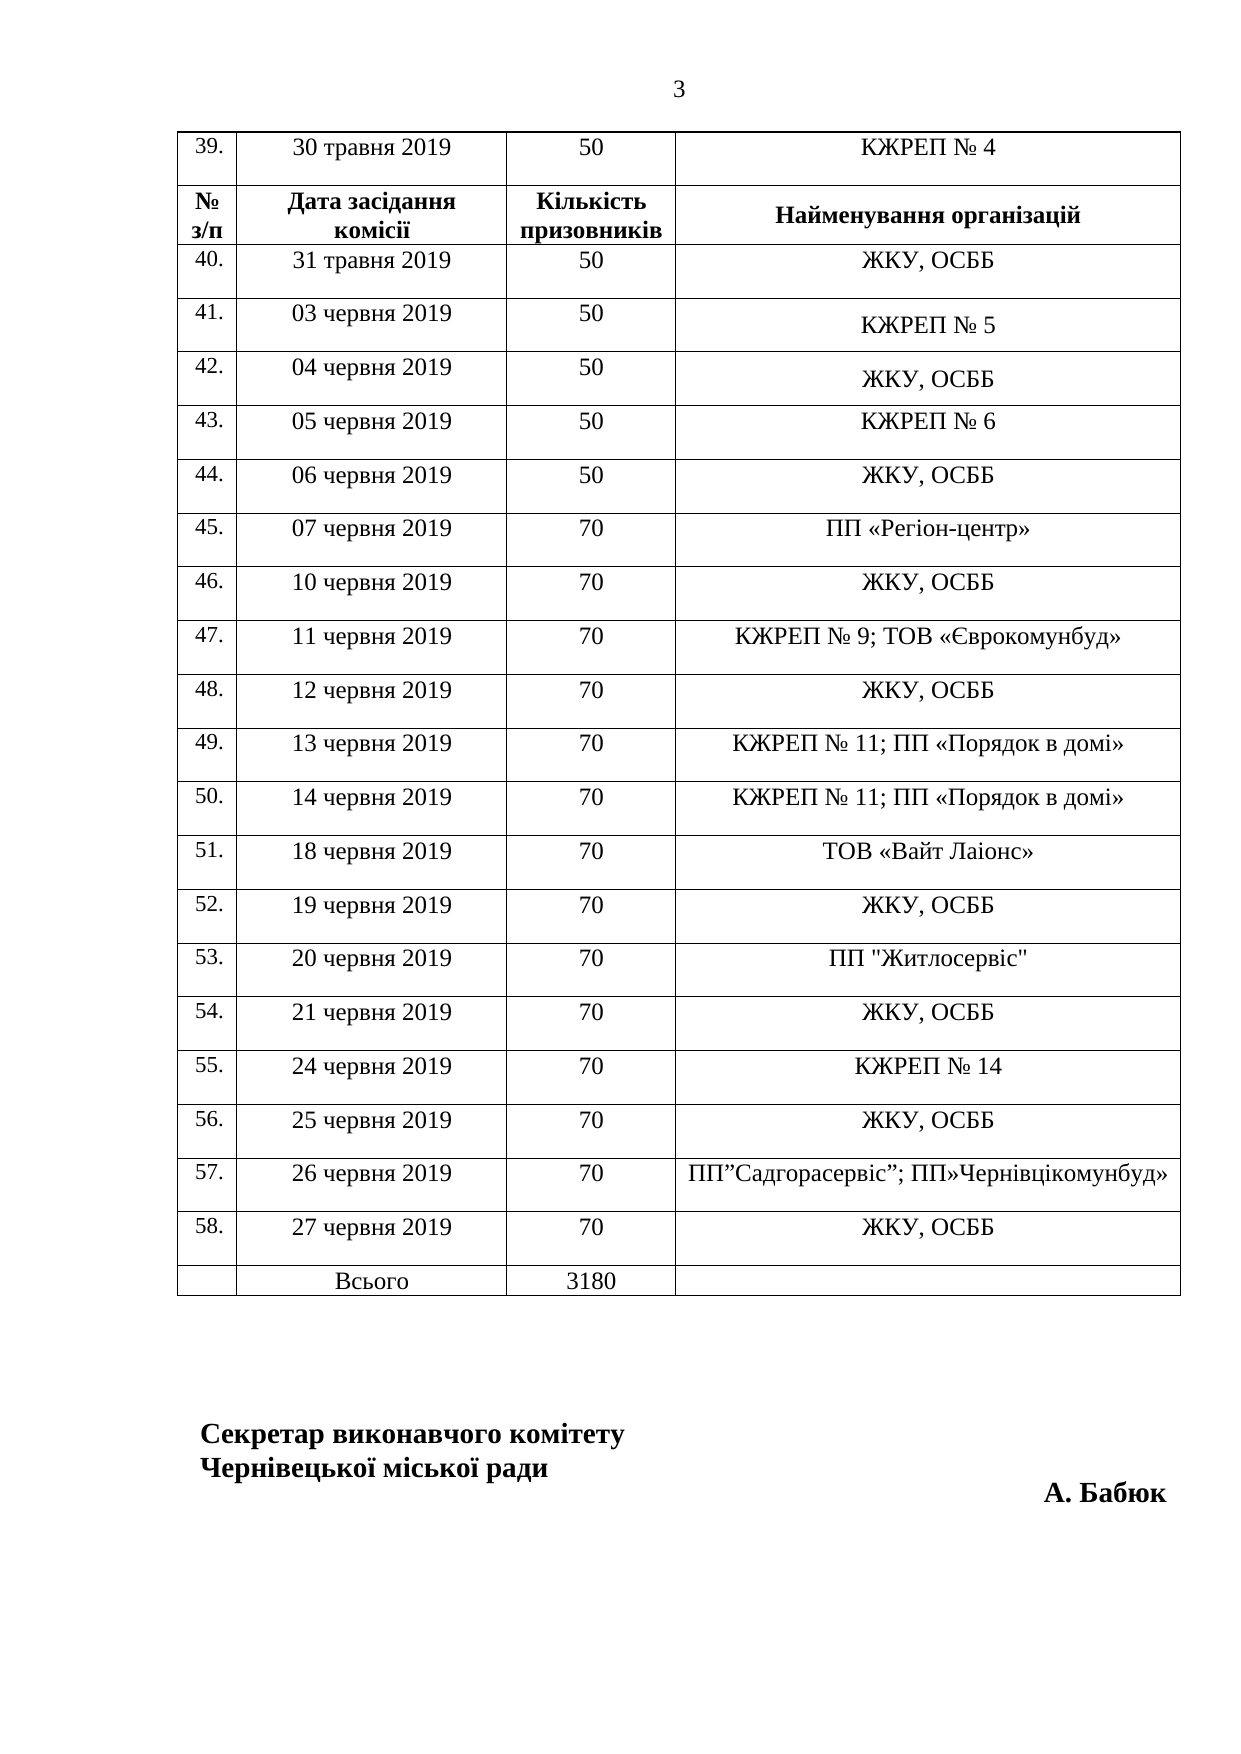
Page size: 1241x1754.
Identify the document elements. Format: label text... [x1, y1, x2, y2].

table_cell Дата засідання комісії [237, 186, 506, 244]
table_cell 70 [507, 1051, 675, 1104]
table_header [178, 133, 236, 185]
table_cell [178, 245, 236, 297]
table_cell ПП”Садгорасервіс”; ПП»Чернівцікомунбуд» [676, 1159, 1180, 1211]
table_cell 70 [507, 1212, 675, 1265]
table_cell КЖРЕП № 9; ТОВ «Єврокомунбуд» [676, 621, 1180, 674]
table_cell ЖКУ, ОСББ [676, 567, 1180, 620]
table_header 50 [507, 133, 675, 185]
table_cell 18 червня 2019 [237, 836, 506, 889]
table_cell [178, 1159, 236, 1211]
table_cell 50 [507, 245, 675, 297]
table_cell 70 [507, 1105, 675, 1157]
table_cell 3180 [507, 1266, 675, 1295]
table_header КЖРЕП № 4 [676, 133, 1180, 185]
table_cell КЖРЕП № 6 [676, 406, 1180, 459]
table_cell 03 червня 2019 [237, 299, 506, 351]
table_cell [676, 1266, 1180, 1295]
table_cell 70 [507, 890, 675, 942]
table_cell [178, 621, 236, 674]
table_cell [178, 1212, 236, 1265]
table_cell 04 червня 2019 [237, 352, 506, 405]
table_cell [178, 1266, 236, 1295]
table_cell 14 червня 2019 [237, 782, 506, 835]
table_cell [178, 406, 236, 459]
table_cell ПП «Регіон-центр» [676, 514, 1180, 566]
table_cell Всього [237, 1266, 506, 1295]
table_cell [178, 675, 236, 727]
table_cell КЖРЕП № 11; ПП «Порядок в домі» [676, 729, 1180, 781]
table_cell ЖКУ, ОСББ [676, 890, 1180, 942]
table_cell [178, 352, 236, 405]
table_cell 70 [507, 675, 675, 727]
table_cell ЖКУ, ОСББ [676, 997, 1180, 1050]
table_cell КЖРЕП № 11; ПП «Порядок в домі» [676, 782, 1180, 835]
table_cell ЖКУ, ОСББ [676, 245, 1180, 297]
table_cell 26 червня 2019 [237, 1159, 506, 1211]
table_cell [178, 729, 236, 781]
table_cell ТОВ «Вайт Лаіонс» [676, 836, 1180, 889]
table_cell [178, 1105, 236, 1157]
table_cell 05 червня 2019 [237, 406, 506, 459]
table_cell 13 червня 2019 [237, 729, 506, 781]
table_header А. Бабюк [779, 1392, 1178, 1509]
table_cell [178, 1051, 236, 1104]
table_cell 70 [507, 621, 675, 674]
table_header 30 травня 2019 [237, 133, 506, 185]
table_cell Найменування організацій [676, 186, 1180, 244]
table_cell Кількість призовників [507, 186, 675, 244]
table_cell 70 [507, 836, 675, 889]
table_cell № з/п [178, 186, 236, 244]
table_cell 07 червня 2019 [237, 514, 506, 566]
table_cell 27 червня 2019 [237, 1212, 506, 1265]
table_cell [178, 782, 236, 835]
table_cell ЖКУ, ОСББ [676, 352, 1180, 405]
table_cell 20 червня 2019 [237, 944, 506, 996]
table_cell ЖКУ, ОСББ [676, 675, 1180, 727]
table_cell 70 [507, 567, 675, 620]
table_cell 70 [507, 997, 675, 1050]
table_cell 31 травня 2019 [237, 245, 506, 297]
table_cell 50 [507, 460, 675, 512]
table_cell 12 червня 2019 [237, 675, 506, 727]
table_cell ЖКУ, ОСББ [676, 460, 1180, 512]
table_cell 50 [507, 352, 675, 405]
table_cell 50 [507, 299, 675, 351]
table_cell ЖКУ, ОСББ [676, 1212, 1180, 1265]
table_cell 24 червня 2019 [237, 1051, 506, 1104]
table_cell [178, 836, 236, 889]
table_cell КЖРЕП № 14 [676, 1051, 1180, 1104]
table_cell 10 червня 2019 [237, 567, 506, 620]
table_cell 50 [507, 406, 675, 459]
table_cell ЖКУ, ОСББ [676, 1105, 1180, 1157]
table_cell ПП "Житлосервіс" [676, 944, 1180, 996]
table_cell [178, 944, 236, 996]
table_cell 70 [507, 944, 675, 996]
table_cell 11 червня 2019 [237, 621, 506, 674]
table_cell 25 червня 2019 [237, 1105, 506, 1157]
table_cell 19 червня 2019 [237, 890, 506, 942]
table_cell 70 [507, 729, 675, 781]
table_cell [178, 997, 236, 1050]
table_cell КЖРЕП № 5 [676, 299, 1180, 351]
table_cell [178, 299, 236, 351]
table_cell 21 червня 2019 [237, 997, 506, 1050]
table_header Секретар виконавчого комітету Чернівецької міської ради [189, 1392, 779, 1509]
table_cell [178, 514, 236, 566]
table_cell 70 [507, 782, 675, 835]
table_cell [178, 460, 236, 512]
table_cell [178, 890, 236, 942]
table_cell 70 [507, 1159, 675, 1211]
table_cell 06 червня 2019 [237, 460, 506, 512]
table_cell [178, 567, 236, 620]
table_cell 70 [507, 514, 675, 566]
